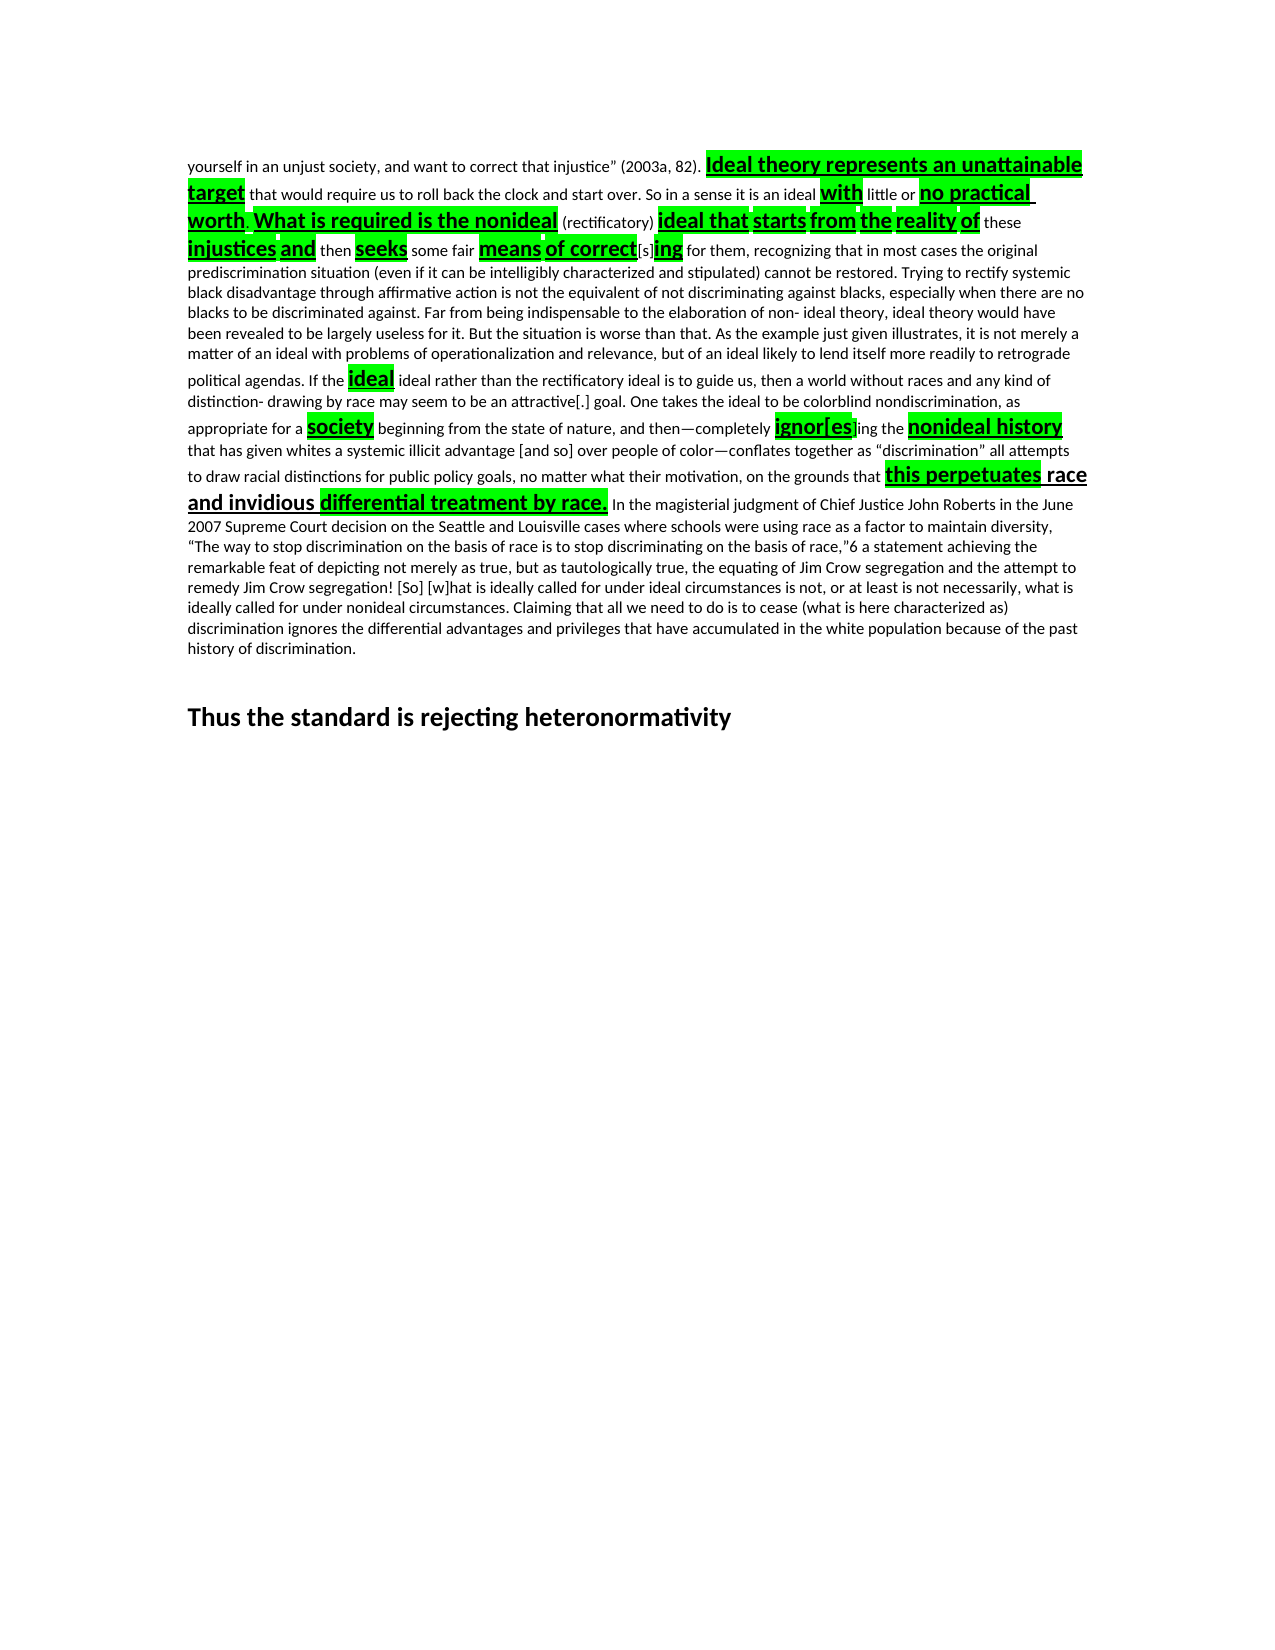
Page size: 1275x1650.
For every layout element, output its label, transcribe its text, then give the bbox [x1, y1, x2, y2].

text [187, 150, 1087, 658]
subtitle Thus the standard is rejecting heteronormativity [187, 700, 1087, 733]
